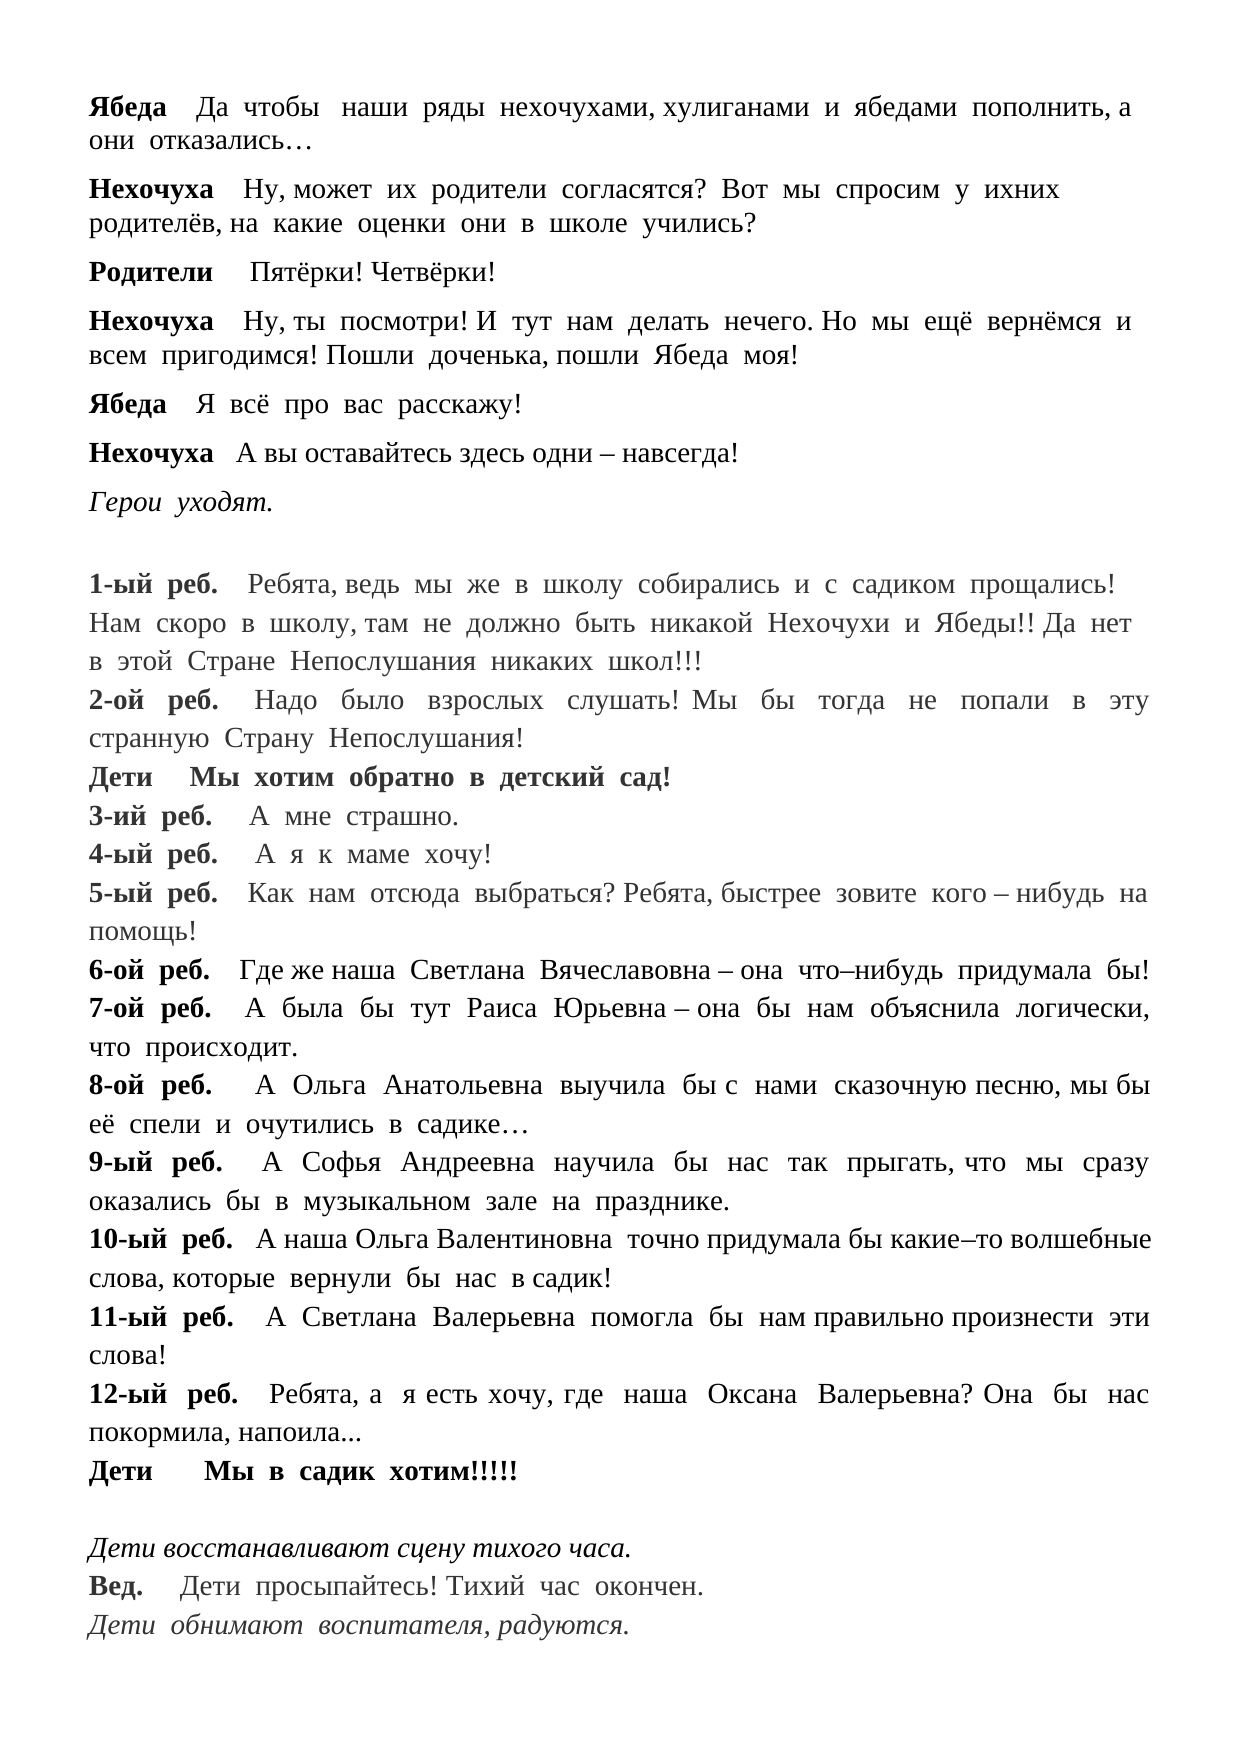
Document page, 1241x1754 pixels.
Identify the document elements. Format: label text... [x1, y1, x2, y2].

text Дети Мы в садик хотим!!!!! [89, 1453, 1152, 1486]
text 8-ой реб. А Ольга Анатольевна выучила бы с нами сказочную песню, мы бы её спели и очутились в садике… [89, 1067, 1152, 1139]
text 2-ой реб. Надо было взрослых слушать! Мы бы тогда не попали в эту странную Страну Непослушания! [89, 682, 1152, 754]
text Нам скоро в школу, там не должно быть никакой Нехочухи и Ябеды!! Да нет в этой Стране Непослушания никаких школ!!! [89, 605, 1152, 677]
text 10-ый реб. А наша Ольга Валентиновна точно придумала бы какие–то волшебные слова, которые вернули бы нас в садик! [89, 1222, 1152, 1294]
text 6-ой реб. Где же наша Светлана Вячеславовна – она что–нибудь придумала бы! [89, 952, 1152, 985]
text Нехочуха Ну, может их родители согласятся? Вот мы спросим у ихних родителёв, на какие оценки они в школе учились? [89, 171, 1152, 238]
text 11-ый реб. А Светлана Валерьевна помогла бы нам правильно произнести эти слова! [89, 1299, 1152, 1371]
text Дети Мы хотим обратно в детский сад! [89, 759, 1152, 793]
text 1-ый реб. Ребята, ведь мы же в школу собирались и с садиком прощались! [89, 566, 1152, 600]
text 7-ой реб. А была бы тут Раиса Юрьевна – она бы нам объяснила логически, что происходит. [89, 990, 1152, 1062]
text Родители Пятёрки! Четвёрки! [89, 254, 1152, 288]
text 4-ый реб. А я к маме хочу! [89, 836, 1152, 870]
text Ябеда Я всё про вас расскажу! [89, 386, 1152, 419]
text 3-ий реб. А мне страшно. [89, 798, 1152, 831]
text 9-ый реб. А Софья Андреевна научила бы нас так прыгать, что мы сразу оказались бы в музыкальном зале на празднике. [89, 1144, 1152, 1217]
text 12-ый реб. Ребята, а я есть хочу, где наша Оксана Валерьевна? Она бы нас покормила, напоила... [89, 1376, 1152, 1448]
text Нехочуха А вы оставайтесь здесь одни – навсегда! [89, 435, 1152, 469]
text 5-ый реб. Как нам отсюда выбраться? Ребята, быстрее зовите кого – нибудь на помощь! [89, 875, 1152, 947]
text Дети восстанавливают сцену тихого часа. [89, 1530, 1152, 1563]
text Вед. Дети просыпайтесь! Тихий час окончен. [89, 1568, 1152, 1602]
text Герои уходят. [89, 484, 1152, 518]
text Дети обнимают воспитателя, радуются. [89, 1607, 1152, 1641]
text Нехочуха Ну, ты посмотри! И тут нам делать нечего. Но мы ещё вернёмся и всем пригодимся! Пошли доченька, пошли Ябеда моя! [89, 303, 1152, 370]
text Ябеда Да чтобы наши ряды нехочухами, хулиганами и ябедами пополнить, а они отказались… [89, 89, 1152, 156]
